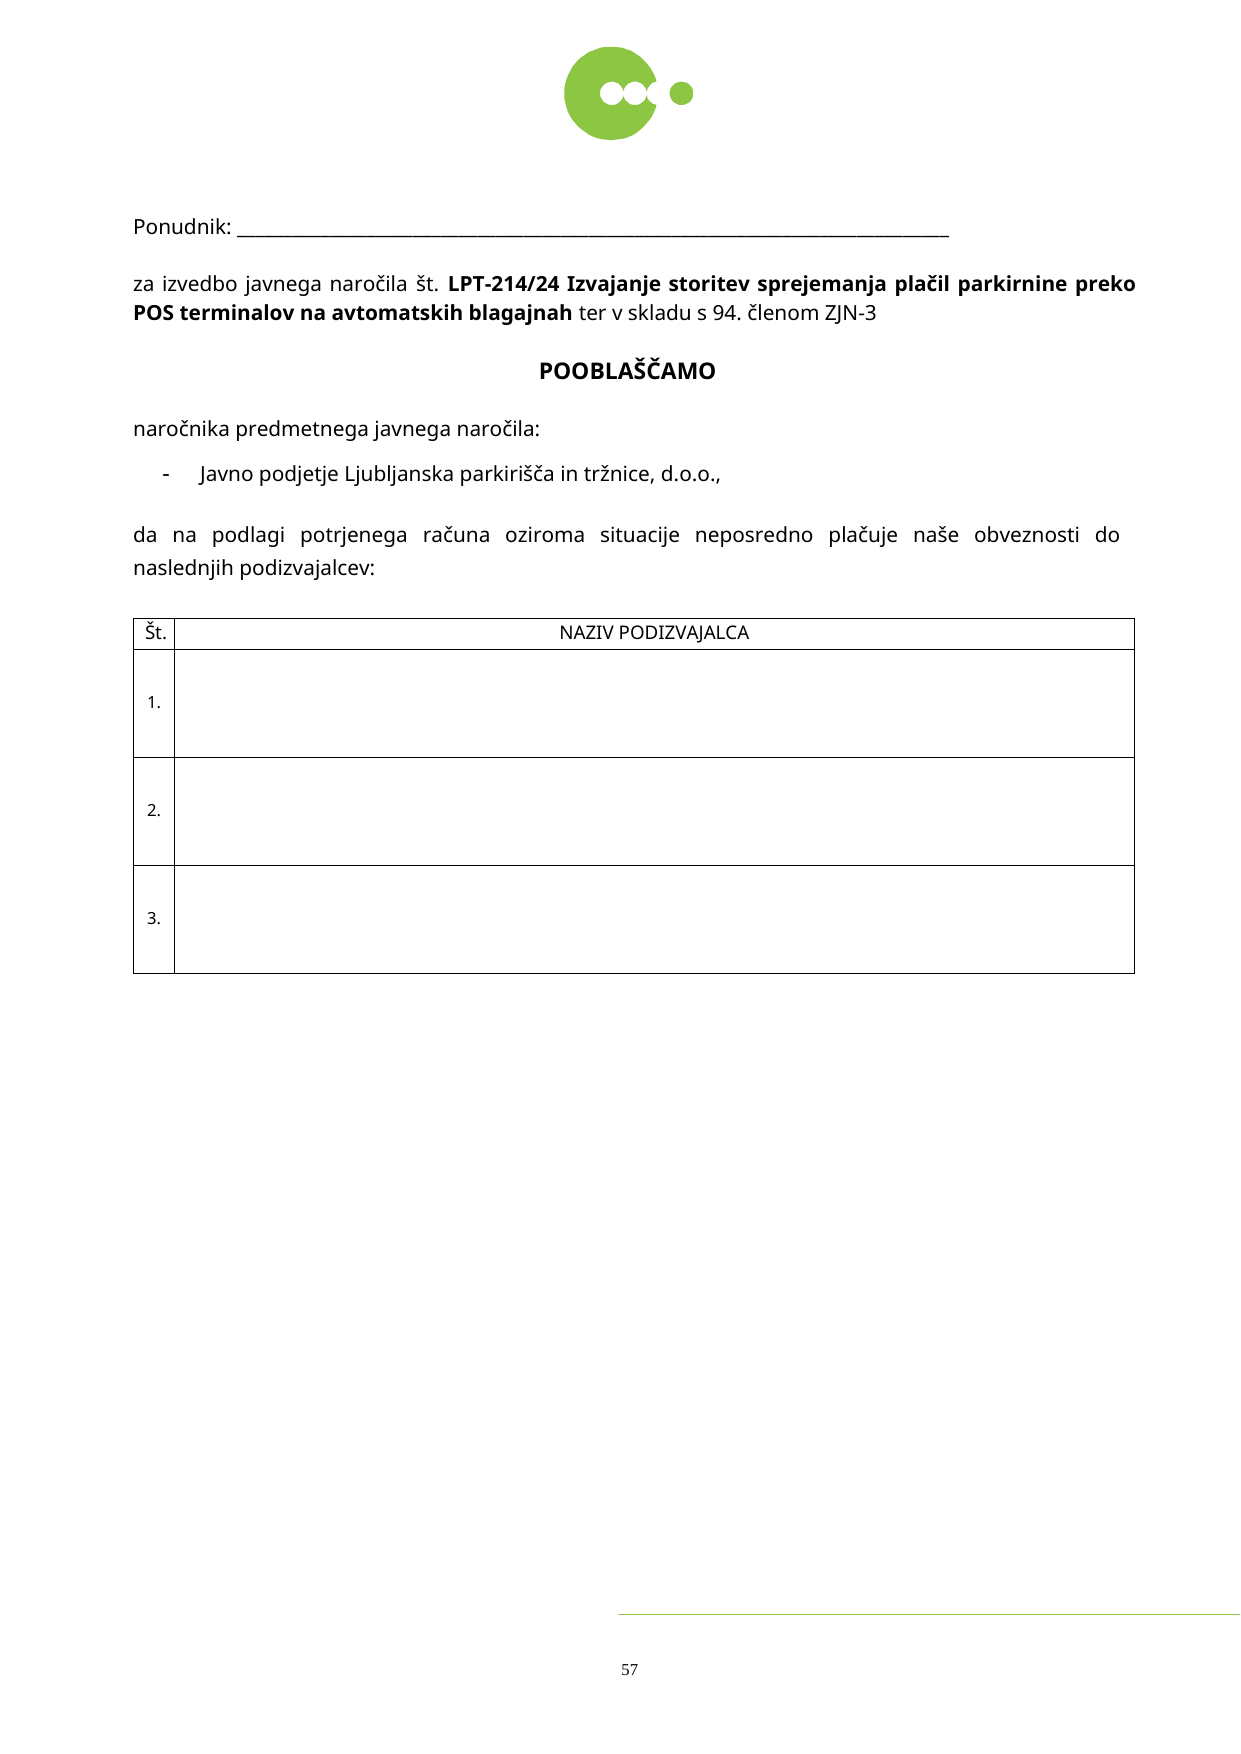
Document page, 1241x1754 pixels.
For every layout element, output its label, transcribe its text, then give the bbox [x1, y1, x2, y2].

table_cell 2. [134, 758, 174, 865]
text Ponudnik: _____________________________________________________________________________ [133, 212, 1122, 241]
text POOBLAŠČAMO [133, 354, 1122, 386]
table_cell 1. [134, 650, 174, 757]
text naročnika predmetnega javnega naročila: [133, 414, 1122, 443]
table_cell [175, 650, 1134, 757]
table_header Št. [134, 619, 174, 649]
list Javno podjetje Ljubljanska parkirišča in tržnice, d.o.o., [162, 459, 1122, 488]
table_header NAZIV PODIZVAJALCA [175, 619, 1134, 649]
text za izvedbo javnega naročila št. LPT-214/24 Izvajanje storitev sprejemanja plačil parkirnine preko POS terminalov na avtomatskih blagajnah ter v skladu s 94. členom ZJN-3 [133, 269, 1137, 326]
table_cell 3. [134, 866, 174, 973]
text da na podlagi potrjenega računa oziroma situacije neposredno plačuje naše obveznosti do naslednjih podizvajalcev: [133, 520, 1122, 581]
table_cell [175, 866, 1134, 973]
table_cell [175, 758, 1134, 865]
